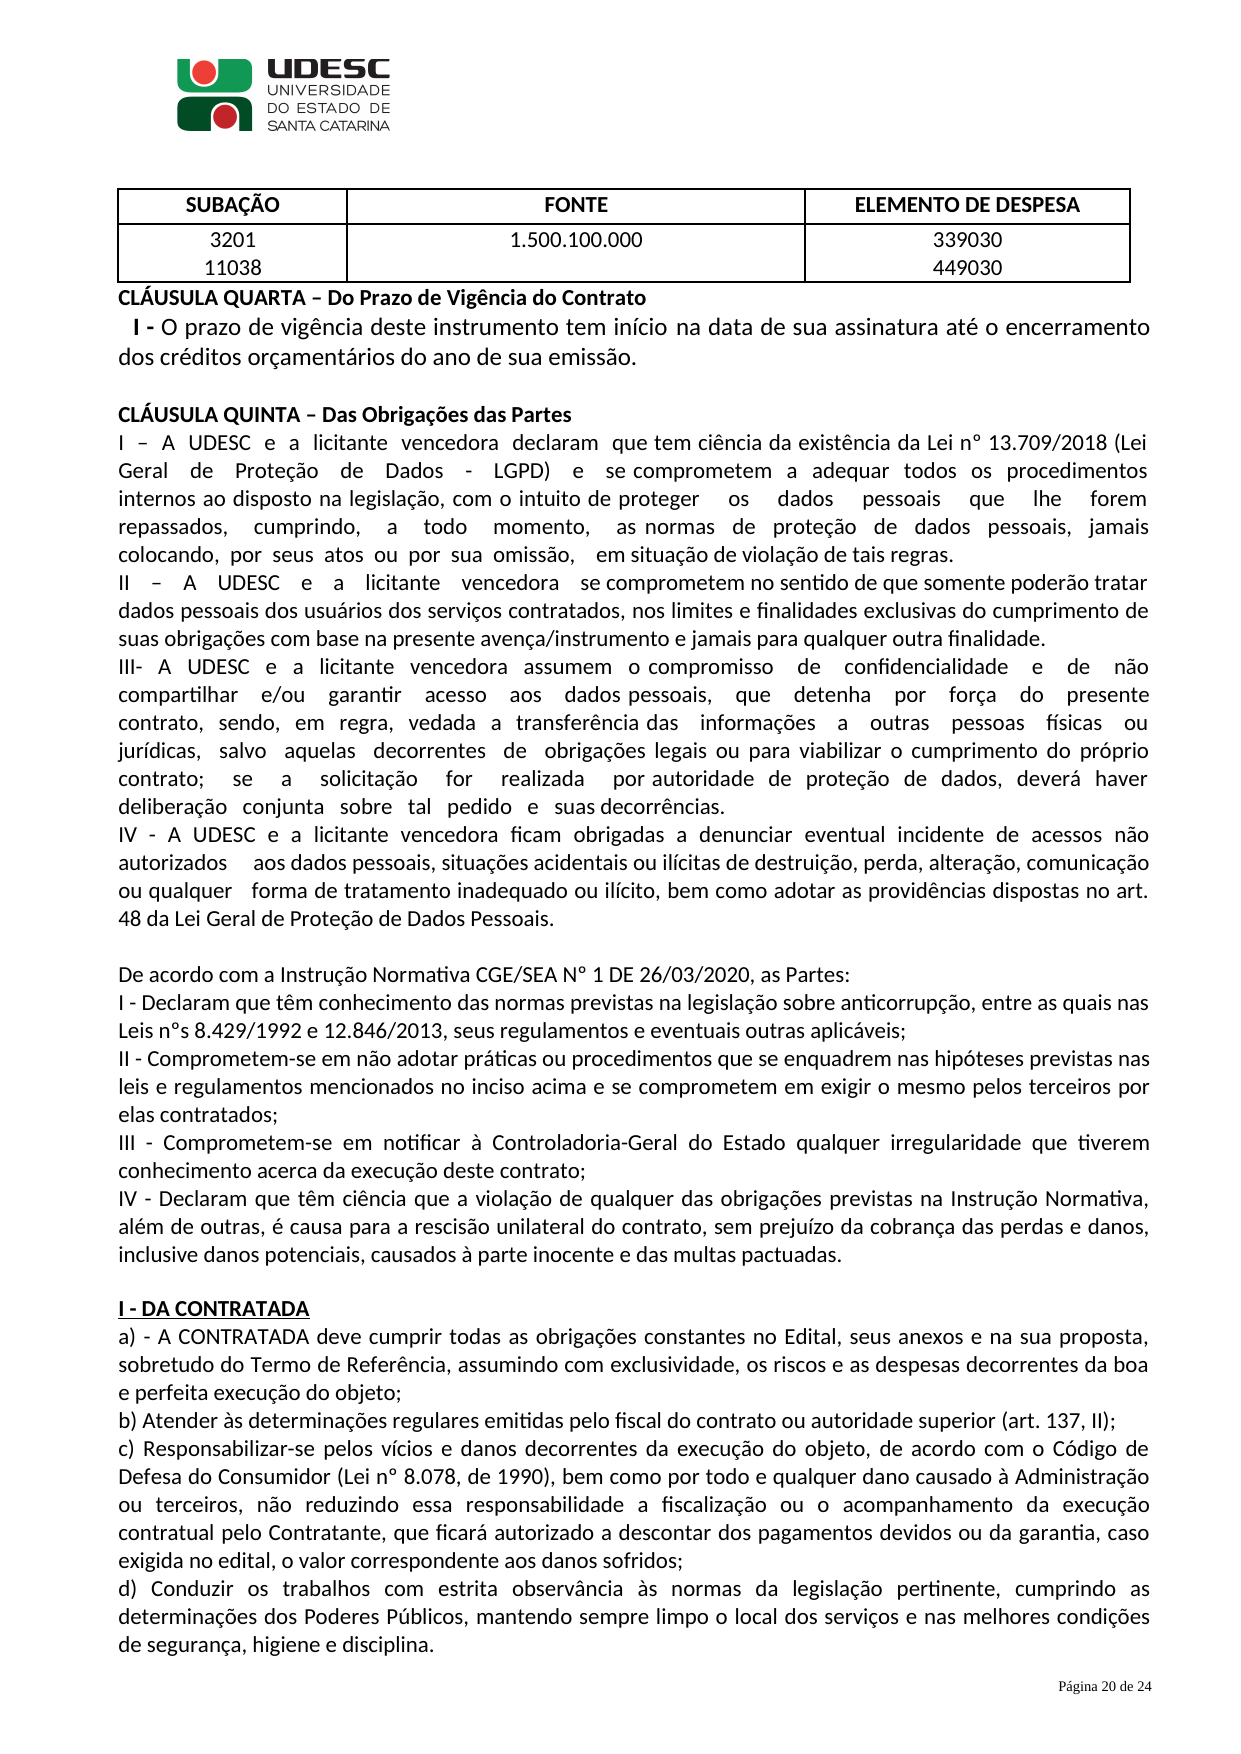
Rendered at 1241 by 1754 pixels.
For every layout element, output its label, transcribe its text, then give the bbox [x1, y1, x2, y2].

text De acordo com a Instrução Normativa CGE/SEA Nº 1 DE 26/03/2020, as Partes: [118, 960, 1152, 988]
text c) Responsabilizar-se pelos vícios e danos decorrentes da execução do objeto, de acordo com o Código de Defesa do Consumidor (Lei nº 8.078, de 1990), bem como por todo e qualquer dano causado à Administração ou terceiros, não reduzindo essa responsabilidade a fiscalização ou o acompanhamento da execução contratual pelo Contratante, que ficará autorizado a descontar dos pagamentos devidos ou da garantia, caso exigida no edital, o valor correspondente aos danos sofridos; [118, 1434, 1152, 1574]
text IV - Declaram que têm ciência que a violação de qualquer das obrigações previstas na Instrução Normativa, além de outras, é causa para a rescisão unilateral do contrato, sem prejuízo da cobrança das perdas e danos, inclusive danos potenciais, causados à parte inocente e das multas pactuadas. [118, 1184, 1152, 1268]
text I - Declaram que têm conhecimento das normas previstas na legislação sobre anticorrupção, entre as quais nas Leis nºs 8.429/1992 e 12.846/2013, seus regulamentos e eventuais outras aplicáveis; [118, 988, 1152, 1044]
text b) Atender às determinações regulares emitidas pelo fiscal do contrato ou autoridade superior (art. 137, II); [118, 1406, 1152, 1434]
text I - O prazo de vigência deste instrumento tem início [118, 311, 1152, 372]
table_cell 3201 11038 [119, 225, 346, 281]
table_cell 1.500.100.000 [348, 225, 804, 281]
table_cell 339030 449030 [806, 225, 1129, 281]
text III- A UDESC e a licitante vencedora assumem o compromisso de confidencialidade e de não compartilhar e/ou garantir acesso aos dados pessoais, que detenha por força do presente contrato, sendo, em regra, vedada a transferência das informações a outras pessoas físicas ou jurídicas, salvo aquelas decorrentes de obrigações legais ou para viabilizar o cumprimento do próprio contrato; se a solicitação for realizada por autoridade de proteção de dados, deverá haver deliberação conjunta sobre tal pedido e suas decorrências. [118, 652, 1152, 820]
text II - Comprometem-se em não adotar práticas ou procedimentos que se enquadrem nas hipóteses previstas nas leis e regulamentos mencionados no inciso acima e se comprometem em exigir o mesmo pelos terceiros por elas contratados; [118, 1044, 1152, 1128]
text CLÁUSULA QUARTA – Do Prazo de Vigência do Contrato [118, 283, 1152, 311]
text IV - A UDESC e a licitante vencedora ficam obrigadas a denunciar eventual incidente de acessos não autorizados aos dados pessoais, situações acidentais ou ilícitas de destruição, perda, alteração, comunicação ou qualquer forma de tratamento inadequado ou ilícito, bem como adotar as providências dispostas no art. 48 da Lei Geral de Proteção de Dados Pessoais. [118, 820, 1152, 932]
text III - Comprometem-se em notificar à Controladoria-Geral do Estado qualquer irregularidade que tiverem conhecimento acerca da execução deste contrato; [118, 1128, 1152, 1184]
table_header SUBAÇÃO [119, 190, 346, 223]
picture [177, 59, 390, 131]
table_header FONTE [348, 190, 804, 223]
text d) Conduzir os trabalhos com estrita observância às normas da legislação pertinente, cumprindo as determinações dos Poderes Públicos, mantendo sempre limpo o local dos serviços e nas melhores condições de segurança, higiene e disciplina. [118, 1574, 1152, 1658]
text CLÁUSULA QUINTA – Das Obrigações das Partes [118, 400, 1152, 428]
table_header ELEMENTO DE DESPESA [806, 190, 1129, 223]
text I - DA CONTRATADA [118, 1294, 1152, 1322]
text a) - A CONTRATADA deve cumprir todas as obrigações constantes no Edital, seus anexos e na sua proposta, sobretudo do Termo de Referência, assumindo com exclusividade, os riscos e as despesas decorrentes da boa e perfeita execução do objeto; [118, 1322, 1152, 1406]
text II – A UDESC e a licitante vencedora se comprometem no sentido de que somente poderão tratar dados pessoais dos usuários dos serviços contratados, nos limites e finalidades exclusivas do cumprimento de suas obrigações com base na presente avença/instrumento e jamais para qualquer outra finalidade. [118, 568, 1152, 652]
text I – A UDESC e a licitante vencedora declaram que tem ciência da existência da Lei nº 13.709/2018 (Lei Geral de Proteção de Dados - LGPD) e se comprometem a adequar todos os procedimentos internos ao disposto na legislação, com o intuito de proteger os dados pessoais que lhe forem repassados, cumprindo, a todo momento, as normas de proteção de dados pessoais, jamais colocando, por seus atos ou por sua omissão, em situação de violação de tais regras. [118, 428, 1152, 568]
